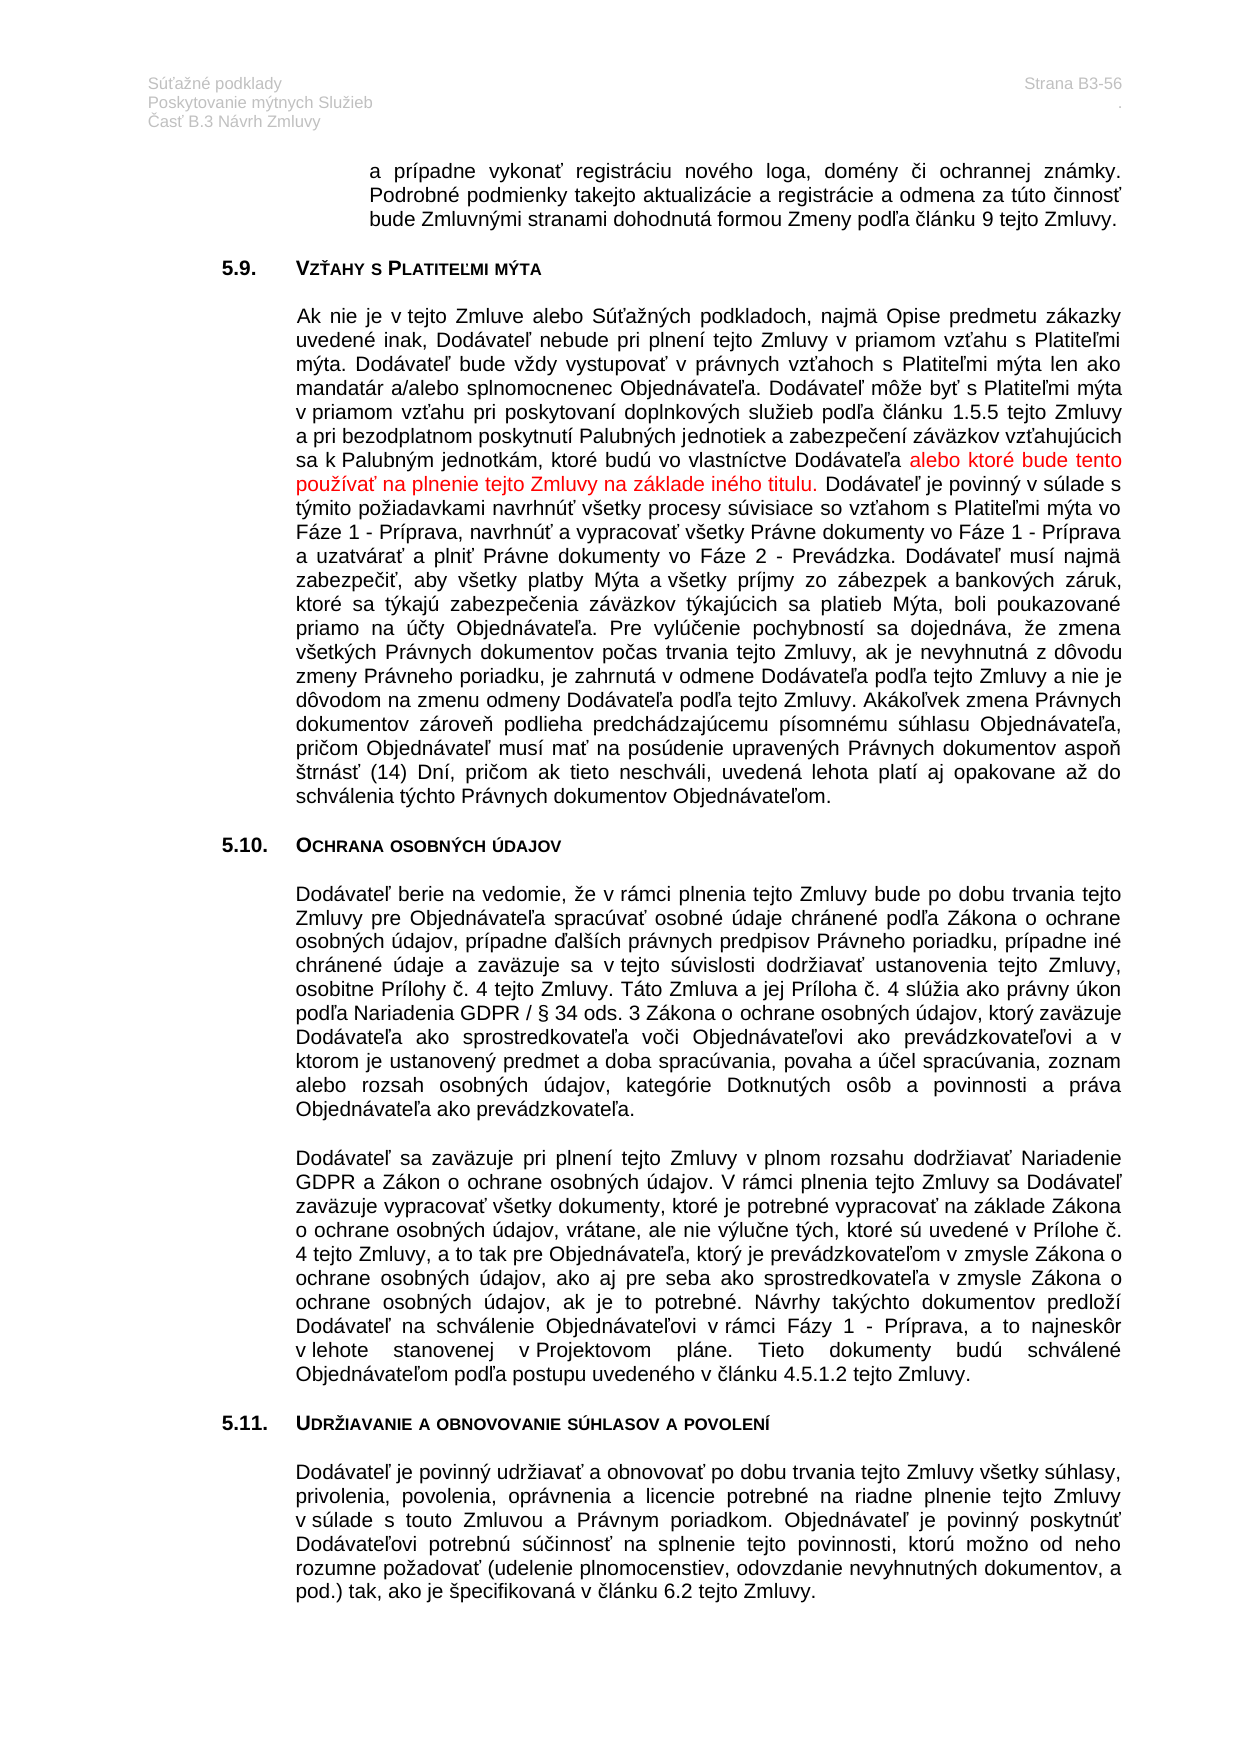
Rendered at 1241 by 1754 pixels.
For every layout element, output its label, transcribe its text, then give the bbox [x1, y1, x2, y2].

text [369, 158, 1122, 230]
text Ak nie je v tejto Zmluve alebo Súťažných podkladoch, najmä Opise predmetu zákazky uvedené inak, Dodávateľ nebude pri plnení tejto Zmluvy v priamom vzťahu s Platiteľmi mýta. Dodávateľ bude vždy vystupovať v právnych vzťahoch s Platiteľmi mýta len ako mandatár a/alebo splnomocnenec Objednávateľa. Dodávateľ môže byť s Platiteľmi mýta v priamom vzťahu pri poskytovaní doplnkových služieb podľa článku 1.5.5 tejto Zmluvy a pri bezodplatnom poskytnutí Palubných jednotiek a zabezpečení záväzkov vzťahujúcich sa k Palubným jednotkám, ktoré budú vo vlastníctve Dodávateľa alebo ktoré bude tento používať na plnenie tejto Zmluvy na základe iného titulu. Dodávateľ je povinný v súlade s týmito požiadavkami navrhnúť všetky procesy súvisiace so vzťahom s Platiteľmi mýta vo Fáze 1 - Príprava, navrhnúť a vypracovať všetky Právne dokumenty vo Fáze 1 - Príprava a uzatvárať a plniť Právne dokumenty vo Fáze 2 - Prevádzka. Dodávateľ musí najmä zabezpečiť, aby všetky platby Mýta a všetky príjmy zo zábezpek a bankových záruk, ktoré sa týkajú zabezpečenia záväzkov týkajúcich sa platieb Mýta, boli poukazované priamo na účty Objednávateľa. Pre vylúčenie pochybností sa dojednáva, že zmena všetkých Právnych dokumentov počas trvania tejto Zmluvy, ak je nevyhnutná z dôvodu zmeny Právneho poriadku, je zahrnutá v odmene Dodávateľa podľa tejto Zmluvy a nie je dôvodom na zmenu odmeny Dodávateľa podľa tejto Zmluvy. Akákoľvek zmena Právnych dokumentov zároveň podlieha predchádzajúcemu písomnému súhlasu Objednávateľa, pričom Objednávateľ musí mať na posúdenie upravených Právnych dokumentov aspoň štrnásť (14) Dní, pričom ak tieto neschváli, uvedená lehota platí aj opakovane až do schválenia týchto Právnych dokumentov Objednávateľom. [296, 304, 1122, 807]
text Dodávateľ berie na vedomie, že v rámci plnenia tejto Zmluvy bude po dobu trvania tejto Zmluvy pre Objednávateľa spracúvať osobné údaje chránené podľa Zákona o ochrane osobných údajov, prípadne ďalších právnych predpisov Právneho poriadku, prípadne iné chránené údaje a zaväzuje sa v tejto súvislosti dodržiavať ustanovenia tejto Zmluvy, osobitne Prílohy č. 4 tejto Zmluvy. Táto Zmluva a jej Príloha č. 4 slúžia ako právny úkon podľa Nariadenia GDPR / § 34 ods. 3 Zákona o ochrane osobných údajov, ktorý zaväzuje Dodávateľa ako sprostredkovateľa voči Objednávateľovi ako prevádzkovateľovi a v ktorom je ustanovený predmet a doba spracúvania, povaha a účel spracúvania, zoznam alebo rozsah osobných údajov, kategórie Dotknutých osôb a povinnosti a práva Objednávateľa ako prevádzkovateľa. [295, 881, 1122, 1121]
subtitle Ochrana osobných údajov [222, 832, 1122, 856]
subtitle Udržiavanie a obnovovanie súhlasov a povolení [222, 1411, 1122, 1434]
subtitle Vzťahy s Platiteľmi mýta [222, 255, 1122, 279]
text Dodávateľ je povinný udržiavať a obnovovať po dobu trvania tejto Zmluvy všetky súhlasy, privolenia, povolenia, oprávnenia a licencie potrebné na riadne plnenie tejto Zmluvy v súlade s touto Zmluvou a Právnym poriadkom. Objednávateľ je povinný poskytnúť Dodávateľovi potrebnú súčinnosť na splnenie tejto povinnosti, ktorú možno od neho rozumne požadovať (udelenie plnomocenstiev, odovzdanie nevyhnutných dokumentov, a pod.) tak, ako je špecifikovaná v článku 6.2 tejto Zmluvy. [295, 1459, 1122, 1603]
text Dodávateľ sa zaväzuje pri plnení tejto Zmluvy v plnom rozsahu dodržiavať Nariadenie GDPR a Zákon o ochrane osobných údajov. V rámci plnenia tejto Zmluvy sa Dodávateľ zaväzuje vypracovať všetky dokumenty, ktoré je potrebné vypracovať na základe Zákona o ochrane osobných údajov, vrátane, ale nie výlučne tých, ktoré sú uvedené v Prílohe č. 4 tejto Zmluvy, a to tak pre Objednávateľa, ktorý je prevádzkovateľom v zmysle Zákona o ochrane osobných údajov, ako aj pre seba ako sprostredkovateľa v zmysle Zákona o ochrane osobných údajov, ak je to potrebné. Návrhy takýchto dokumentov predloží Dodávateľ na schválenie Objednávateľovi v rámci Fázy 1 - Príprava, a to najneskôr v lehote stanovenej v Projektovom pláne. Tieto dokumenty budú schválené Objednávateľom podľa postupu uvedeného v článku 4.5.1.2 tejto Zmluvy. [295, 1146, 1122, 1386]
